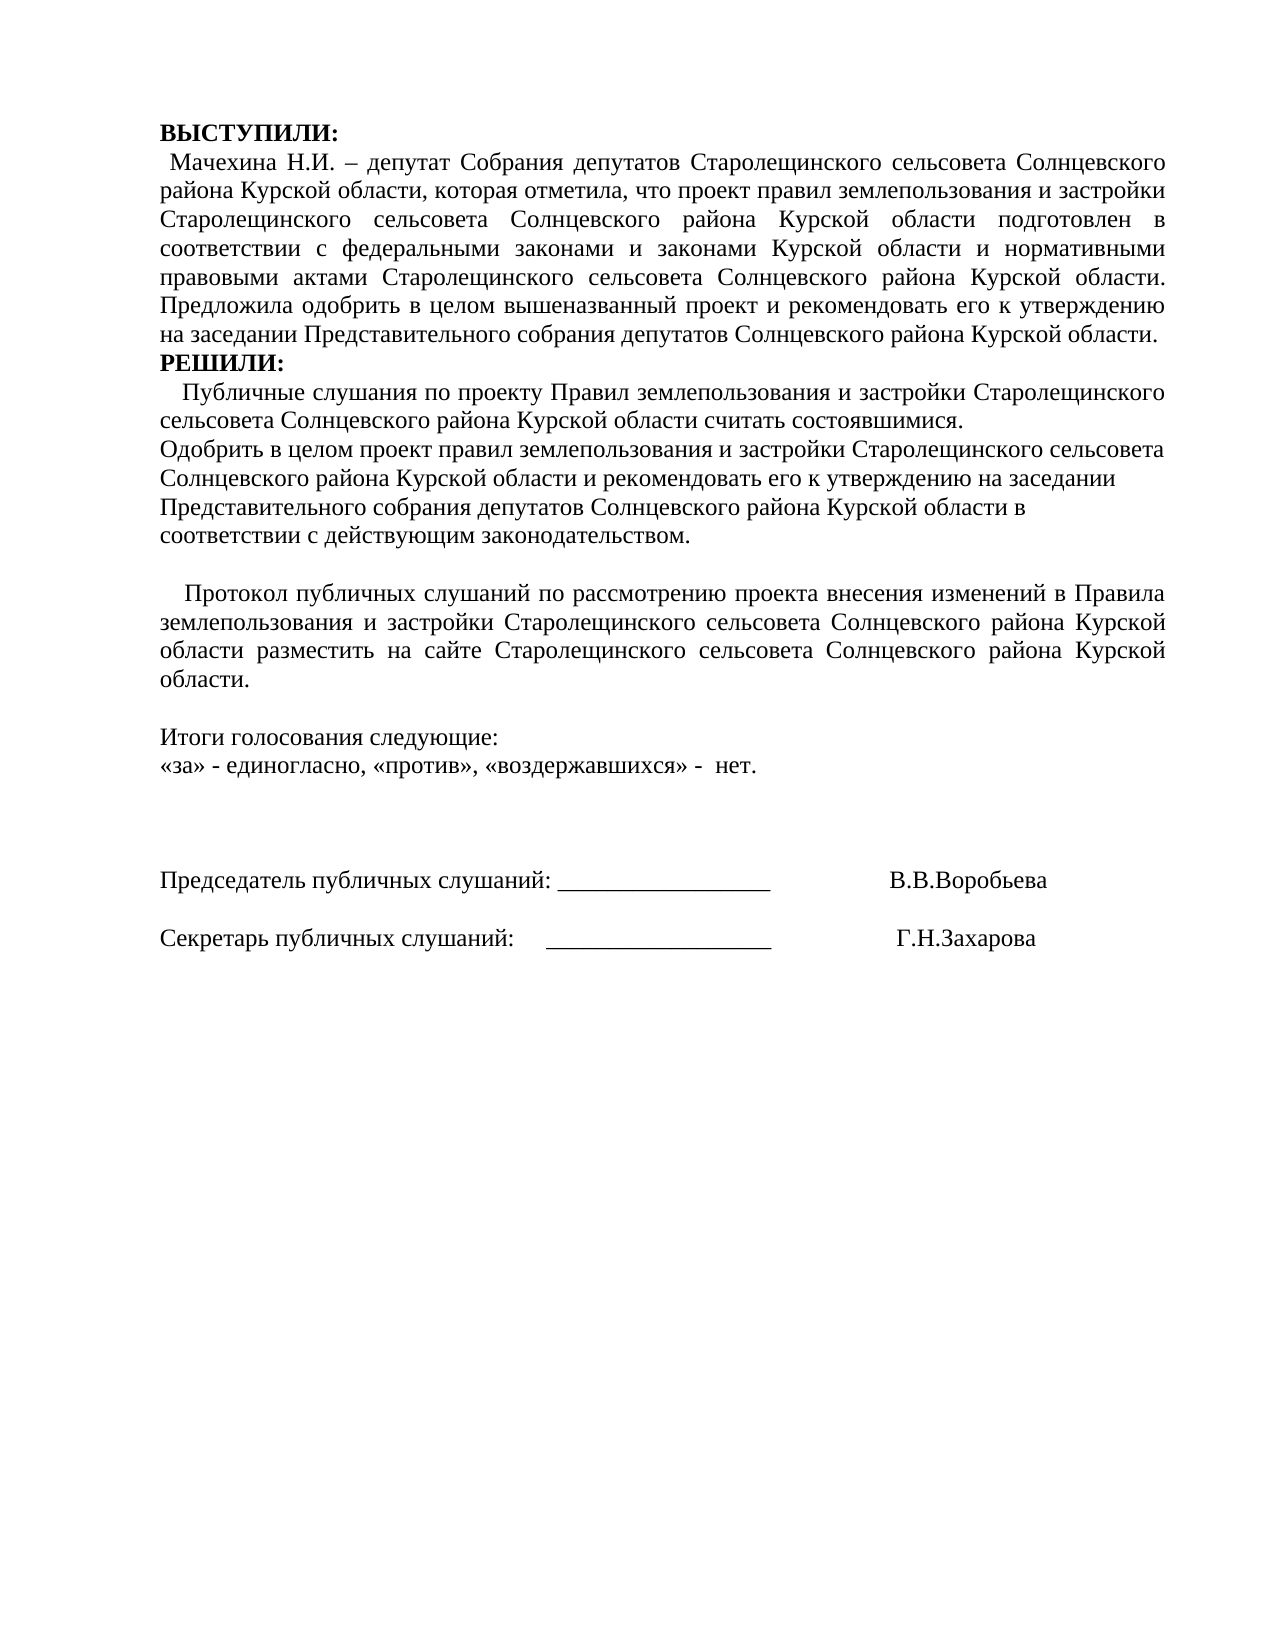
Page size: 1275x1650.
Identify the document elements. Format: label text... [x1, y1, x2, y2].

text РЕШИЛИ: [159, 348, 1167, 377]
text Председатель публичных слушаний: _________________ В.В.Воробьева [159, 866, 1167, 894]
text Секретарь публичных слушаний: __________________ Г.Н.Захарова [159, 923, 1167, 952]
text Протокол публичных слушаний по рассмотрению проекта внесения изменений в Правила землепользования и застройки Старолещинского сельсовета Солнцевского района Курской области разместить на сайте Старолещинского сельсовета Солнцевского района Курской области. [159, 578, 1167, 693]
text Итоги голосования следующие: [159, 722, 1167, 751]
text ВЫСТУПИЛИ: [159, 118, 1167, 147]
text Публичные слушания по проекту Правил землепользования и застройки Старолещинского сельсовета Солнцевского района Курской области считать состоявшимися. [159, 377, 1167, 434]
text «за» - единогласно, «против», «воздержавшихся» - нет. [159, 751, 1167, 779]
text Мачехина Н.И. – депутат Собрания депутатов Старолещинского сельсовета Солнцевского района Курской области, которая отметила, что проект правил землепользования и застройки Старолещинского сельсовета Солнцевского района Курской области подготовлен в соответствии с федеральными законами и законами Курской области и нормативными правовыми актами Старолещинского сельсовета Солнцевского района Курской области. Предложила одобрить в целом вышеназванный проект и рекомендовать его к утверждению на заседании Представительного собрания депутатов Солнцевского района Курской области. [159, 147, 1167, 348]
text Одобрить в целом проект правил землепользования и застройки Старолещинского сельсовета Солнцевского района Курской области и рекомендовать его к утверждению на заседании Представительного собрания депутатов Солнцевского района Курской области в соответствии с действующим законодательством. [159, 434, 1167, 549]
